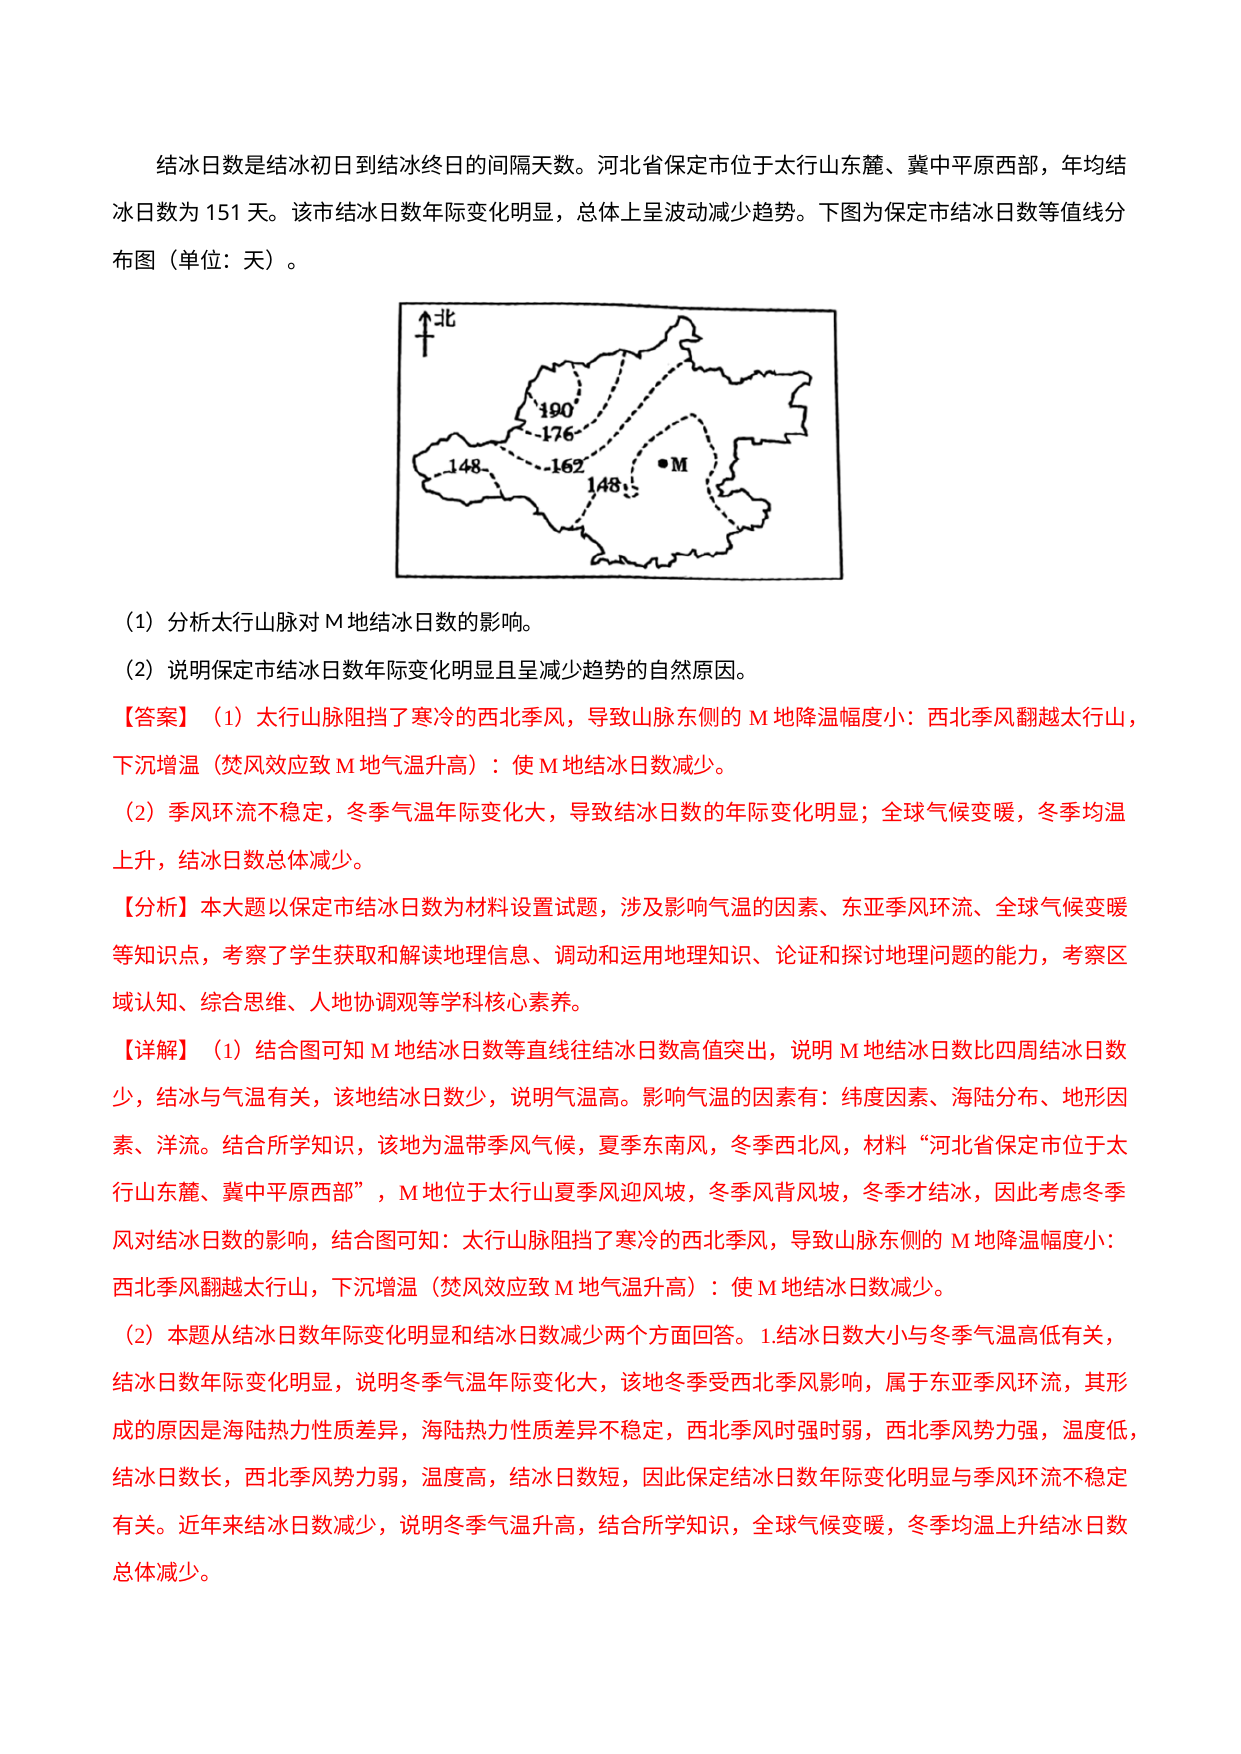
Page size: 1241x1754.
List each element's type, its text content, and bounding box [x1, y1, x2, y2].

text 【分析】本大题以保定市结冰日数为材料设置试题，涉及影响气温的因素、东亚季风环流、全球气候变暖等知识点，考察了学生获取和解读地理信息、调动和运用地理知识、论证和探讨地理问题的能力，考察区域认知、综合思维、人地协调观等学科核心素养。 [112, 890, 1128, 1017]
text 结冰日数是结冰初日到结冰终日的间隔天数。河北省保定市位于太行山东麓、冀中平原西部，年均结冰日数为151天。该市结冰日数年际变化明显，总体上呈波动减少趋势。下图为保定市结冰日数等值线分布图（单位：天）。 [112, 148, 1128, 274]
text （2）本题从结冰日数年际变化明显和结冰日数减少两个方面回答。1.结冰日数大小与冬季气温高低有关，结冰日数年际变化明显，说明冬季气温年际变化大，该地冬季受西北季风影响，属于东亚季风环流，其形成的原因是海陆热力性质差异，海陆热力性质差异不稳定，西北季风时强时弱，西北季风势力强，温度低，结冰日数长，西北季风势力弱，温度高，结冰日数短，因此保定结冰日数年际变化明显与季风环流不稳定有关。近年来结冰日数减少，说明冬季气温升高，结合所学知识，全球气候变暖，冬季均温上升结冰日数总体减少。 [112, 1318, 1128, 1587]
text 【答案】（1）太行山脉阻挡了寒冷的西北季风，导致山脉东侧的M地降温幅度小：西北季风翻越太行山，下沉增温（焚风效应致M地气温升高）：使M地结冰日数减少。 [112, 700, 1128, 779]
picture [359, 290, 881, 592]
text （2）季风环流不稳定，冬季气温年际变化大，导致结冰日数的年际变化明显；全球气候变暖，冬季均温上升，结冰日数总体减少。 [112, 795, 1128, 874]
text （2）说明保定市结冰日数年际变化明显且呈减少趋势的自然原因。 [112, 653, 1128, 684]
text （1）分析太行山脉对M地结冰日数的影响。 [112, 605, 1128, 637]
text 【详解】（1）结合图可知M地结冰日数等直线往结冰日数高值突出，说明M地结冰日数比四周结冰日数少，结冰与气温有关，该地结冰日数少，说明气温高。影响气温的因素有：纬度因素、海陆分布、地形因素、洋流。结合所学知识，该地为温带季风气候，夏季东南风，冬季西北风，材料“河北省保定市位于太行山东麓、冀中平原西部”，M地位于太行山夏季风迎风坡，冬季风背风坡，冬季才结冰，因此考虑冬季风对结冰日数的影响，结合图可知：太行山脉阻挡了寒冷的西北季风，导致山脉东侧的M地降温幅度小：西北季风翻越太行山，下沉增温（焚风效应致M地气温升高）：使M地结冰日数减少。 [112, 1033, 1128, 1302]
